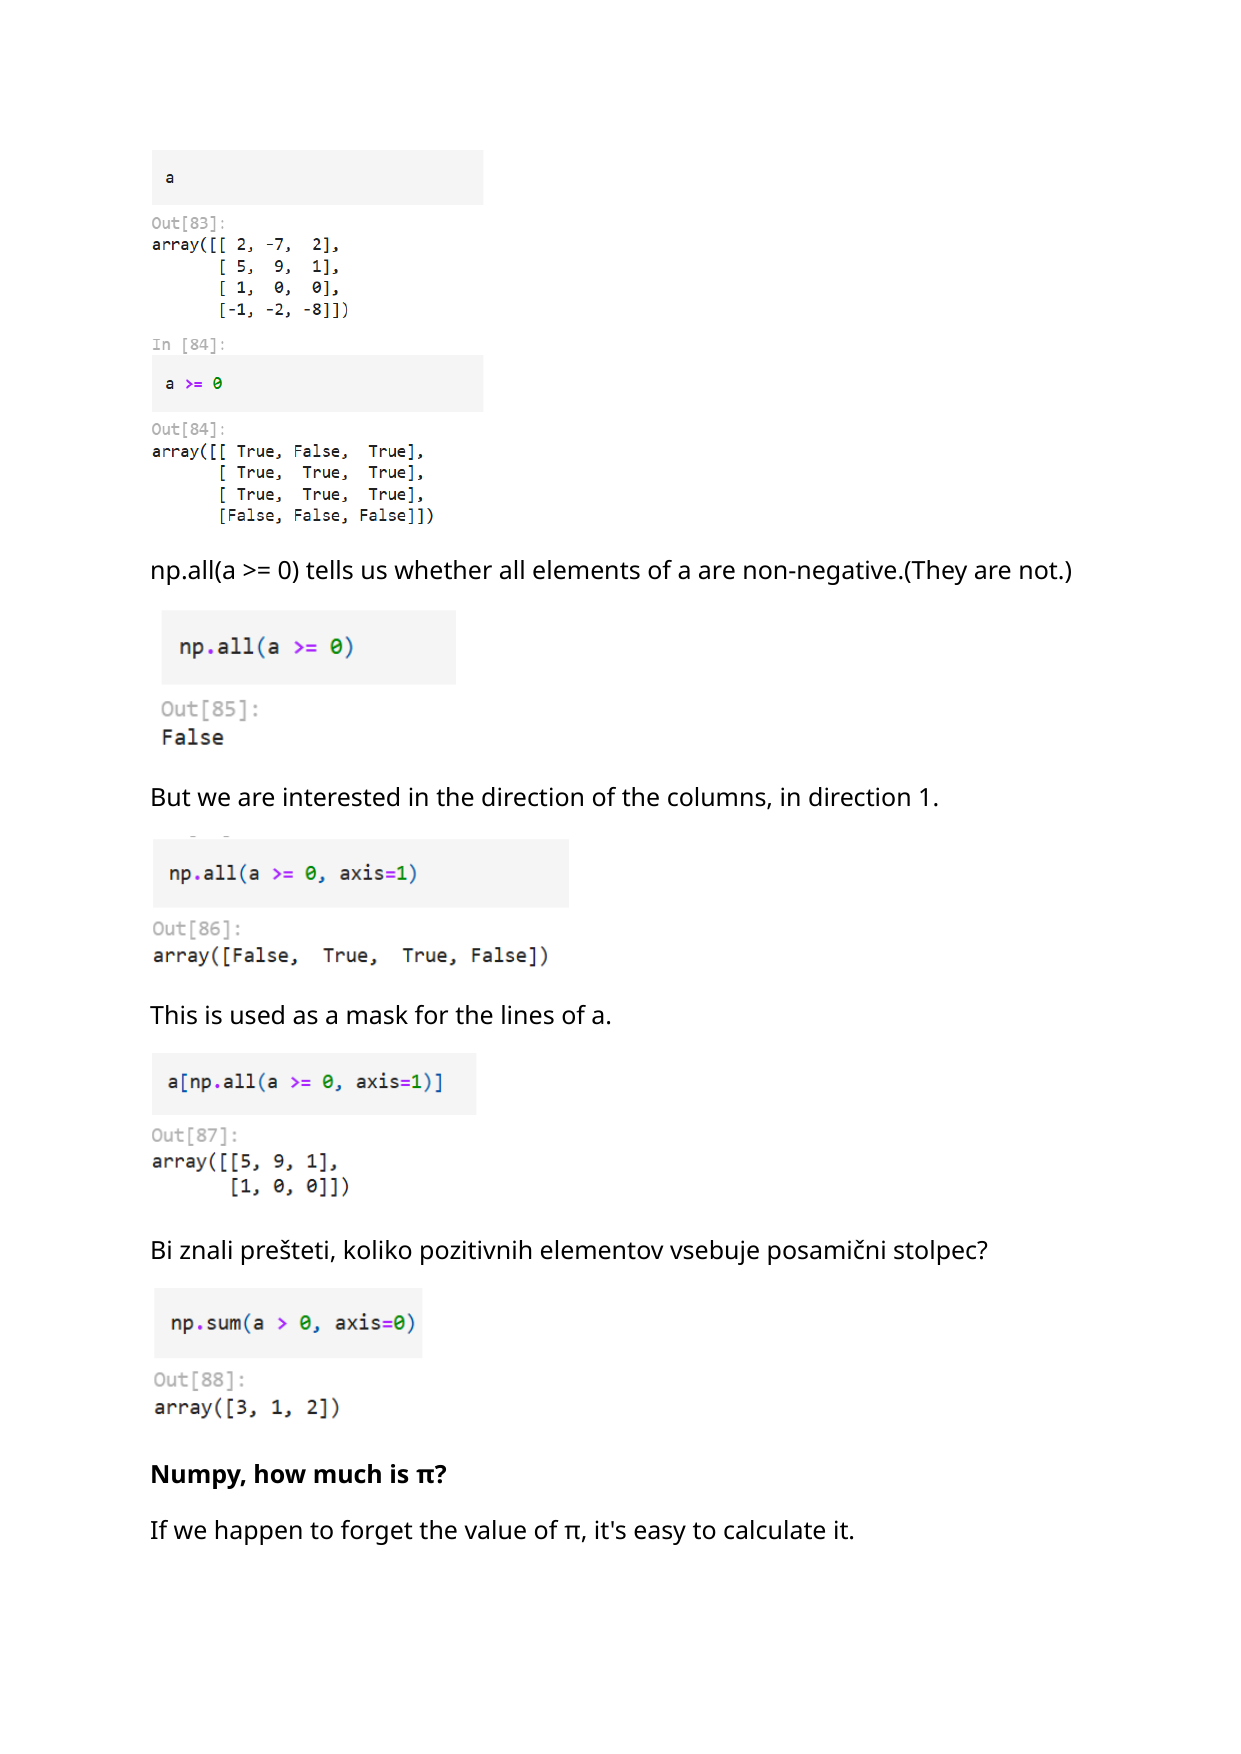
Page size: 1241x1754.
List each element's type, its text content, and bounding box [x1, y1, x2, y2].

text If we happen to forget the value of π, it's easy to calculate it. [150, 1513, 1090, 1547]
text But we are interested in the direction of the columns, in direction 1. [150, 780, 1090, 814]
text Numpy, how much is π? [150, 1457, 1090, 1491]
picture [150, 1053, 477, 1211]
picture [150, 150, 484, 531]
picture [150, 608, 456, 759]
text This is used as a mask for the lines of a. [150, 997, 1090, 1031]
text Bi znali prešteti, koliko pozitivnih elementov vsebuje posamični stolpec? [150, 1232, 1090, 1267]
text np.all(a >= 0) tells us whether all elements of a are non-negative.(They are not.) [150, 553, 1090, 587]
picture [150, 1288, 423, 1436]
picture [150, 836, 569, 976]
